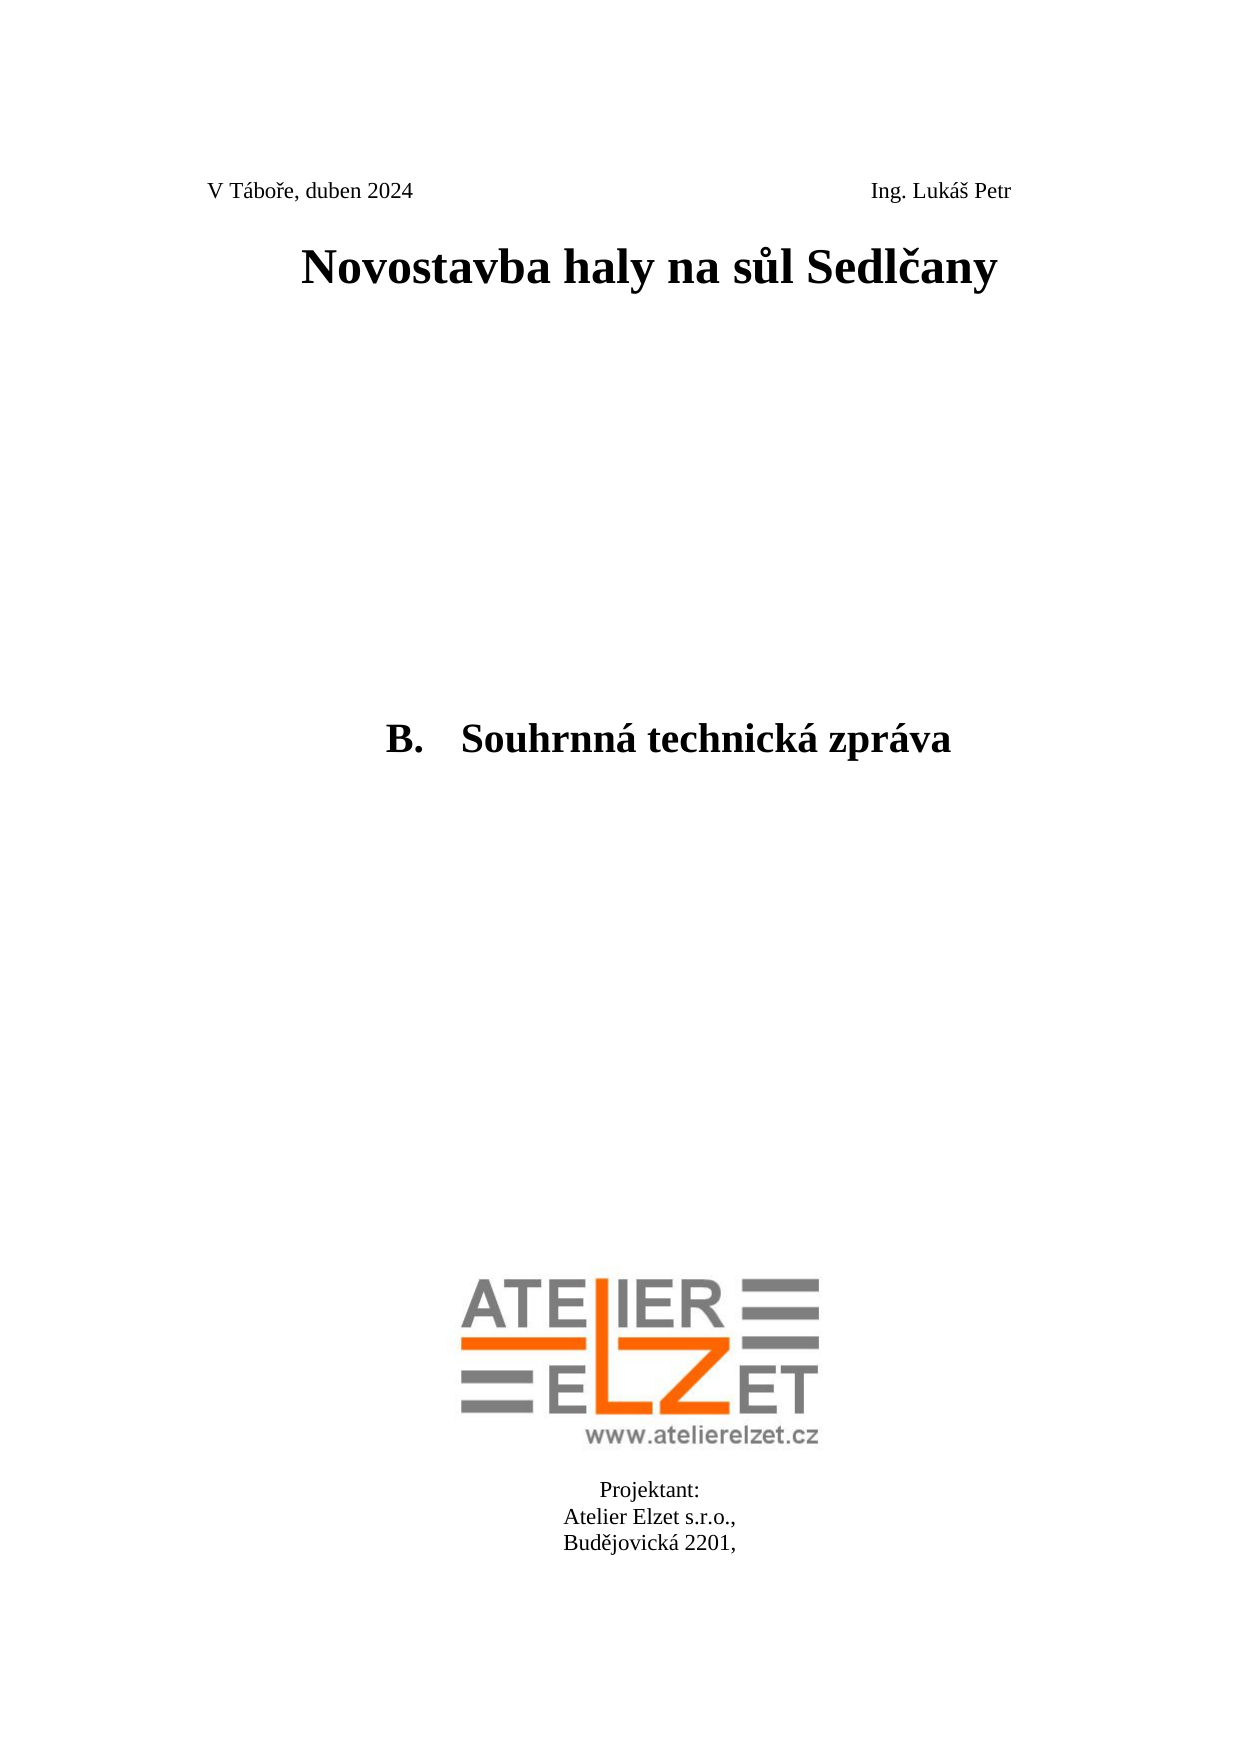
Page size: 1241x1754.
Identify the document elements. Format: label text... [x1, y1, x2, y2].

text Projektant: [207, 1477, 1092, 1503]
text Budějovická 2201, [207, 1529, 1092, 1556]
subtitle Novostavba haly na sůl Sedlčany [207, 236, 1092, 294]
picture [430, 1261, 869, 1463]
text V Táboře, duben 2024 Ing. Lukáš Petr [207, 177, 1092, 203]
text Atelier Elzet s.r.o., [207, 1503, 1092, 1529]
list Souhrnná technická zpráva [244, 713, 1092, 761]
